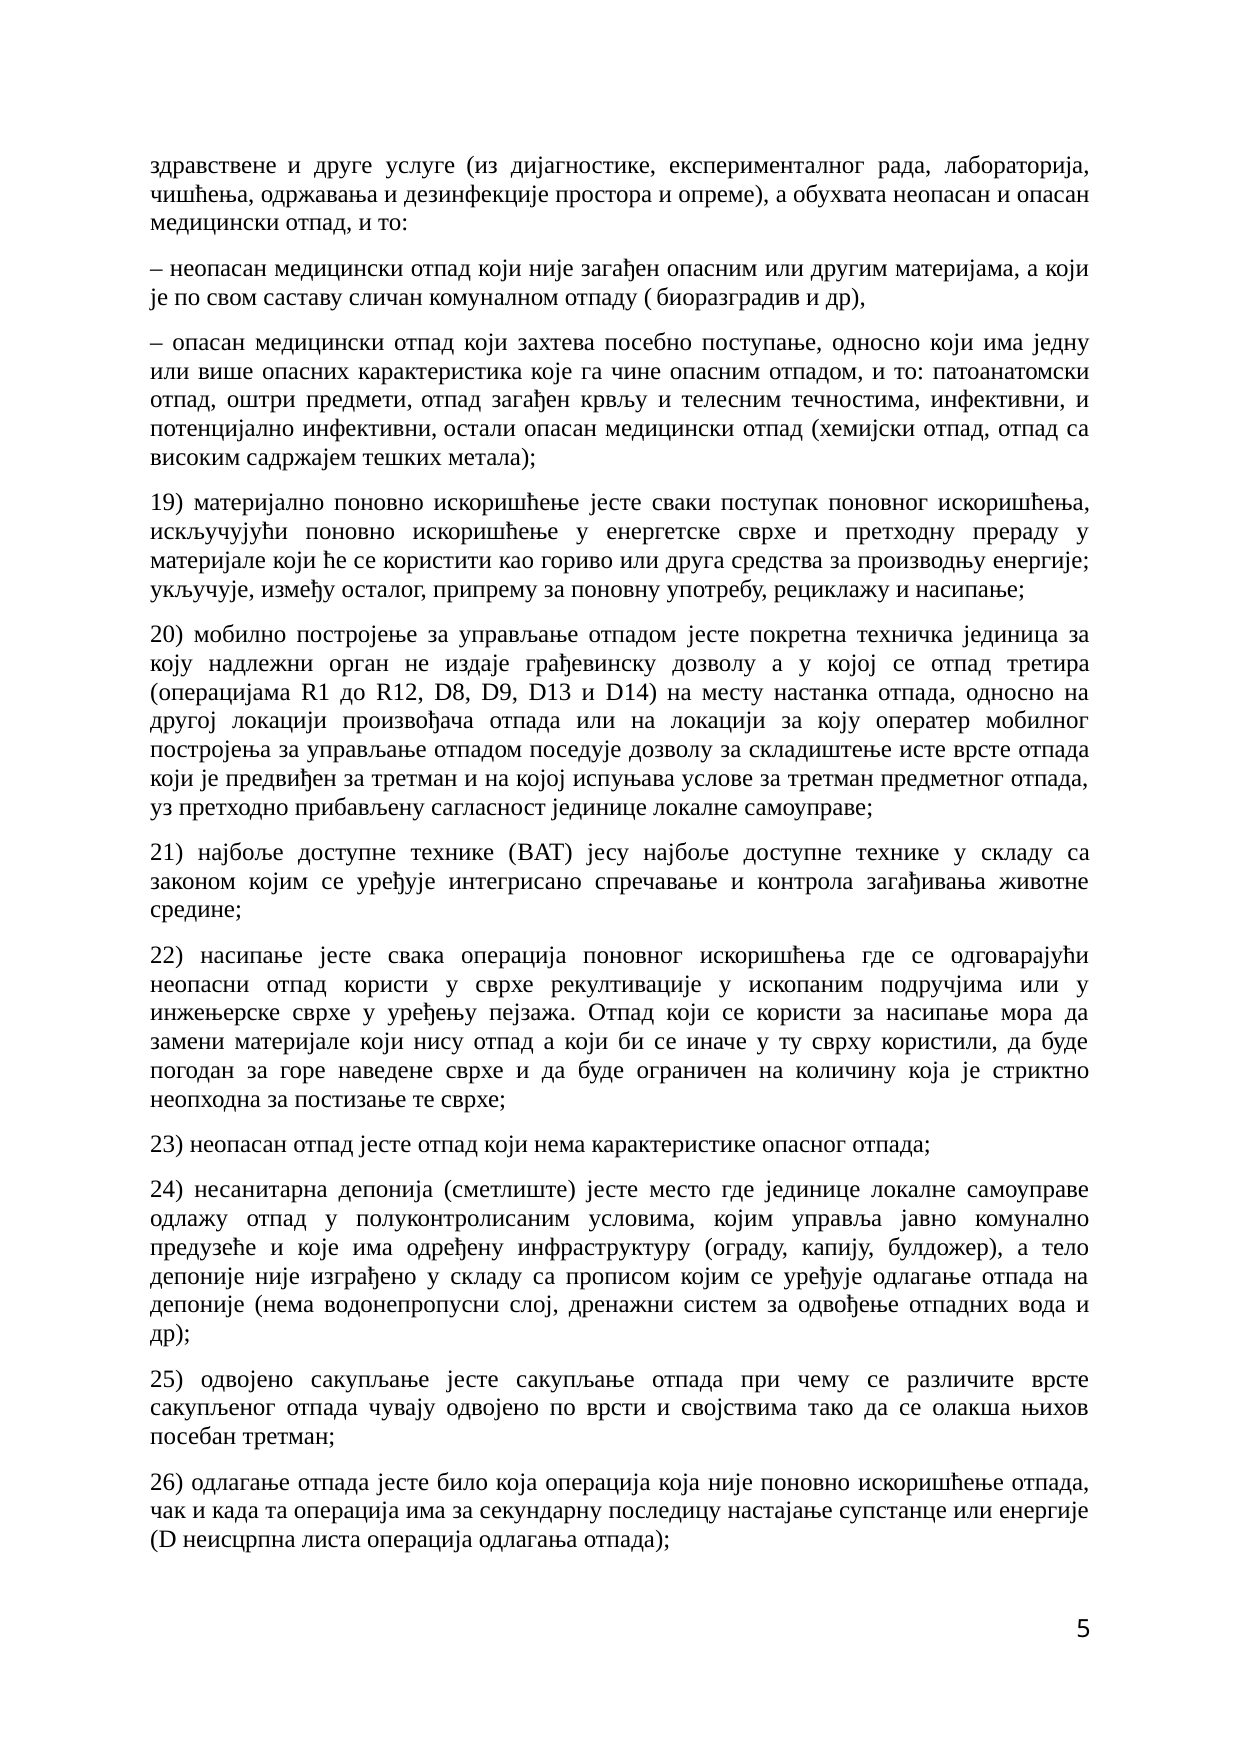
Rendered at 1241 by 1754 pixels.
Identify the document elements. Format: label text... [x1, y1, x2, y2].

text – опасан медицински отпад који захтева посебно поступање, односно који има једну или више опасних карактеристика које га чине опасним отпадом, и то: патоанатомски отпад, оштри предмети, отпад загађен крвљу и телесним течностима, инфективни, и потенцијално инфективни, остали опасан медицински отпад (хемијски отпад, отпад са високим садржајем тешких метала); [150, 327, 1090, 471]
text 25) одвојено сакупљање јесте сакупљање отпада при чему се различите врсте сакупљеног отпада чувају одвојено по врсти и својствима тако да се олакша њихов посебан третман; [150, 1364, 1090, 1450]
text 20) мобилно постројење за управљање отпадом јесте покретна техничка јединица за коју надлежни орган не издаје грађевинску дозволу а у којој се отпад третира (операцијама R1 до R12, D8, D9, D13 и D14) на месту настанка отпада, односно на другој локацији произвођача отпада или на локацији за коју оператер мобилног постројења за управљање отпадом поседује дозволу за складиштење исте врсте отпада који је предвиђен за третман и на којој испуњава услове за третман предметног отпада, уз претходно прибављену сагласност јединице локалне самоуправе; [150, 619, 1090, 820]
text 23) неопасан отпад јесте отпад који нема карактеристике опасног отпада; [150, 1129, 1090, 1158]
text – неопасан медицински отпад који није загађен опасним или другим материјама, а који је по свом саставу сличан комуналном отпаду ( биоразградив и др), [150, 253, 1090, 310]
text 21) најбоље доступне технике (BAT) јесу најбоље доступне технике у складу са законом којим се уређује интегрисано спречавање и контрола загађивања животне средине; [150, 837, 1090, 923]
text 19) материјално поновно искоришћење јесте сваки поступак поновног искоришћења, искључујући поновно искоришћење у енергетске сврхе и претходну прераду у материјале који ће се користити као гориво или друга средства за производњу енергије; укључује, између осталог, припрему за поновну употребу, рециклажу и насипање; [150, 487, 1090, 602]
text 26) одлагање отпада јесте било која операција која није поновно искоришћење отпада, чак и када та операција има за секундарну последицу настајање супстанце или енергије (D неисцрпна листа операција одлагања отпада); [150, 1467, 1090, 1553]
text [150, 150, 1090, 236]
text 22) насипање јесте свака операција поновног искоришћења где се одговарајући неопасни отпад користи у сврхе рекултивације у ископаним подручјима или у инжењерске сврхе у уређењу пејзажа. Отпад који се користи за насипање мора да замени материјале који нису отпад а који би се иначе у ту сврху користили, да буде погодан за горе наведене сврхе и да буде ограничен на количину која је стриктно неопходна за постизање те сврхе; [150, 940, 1090, 1112]
text 24) несанитарна депонија (сметлиште) јесте место где јединице локалне самоуправе одлажу отпад у полуконтролисаним условима, којим управља јавно комунално предузеће и које има одређену инфраструктуру (ограду, капију, булдожер), а тело депоније није изграђено у складу са прописом којим се уређује одлагање отпада на депоније (нема водонепропусни слој, дренажни систем за одвођење отпадних вода и др); [150, 1174, 1090, 1347]
